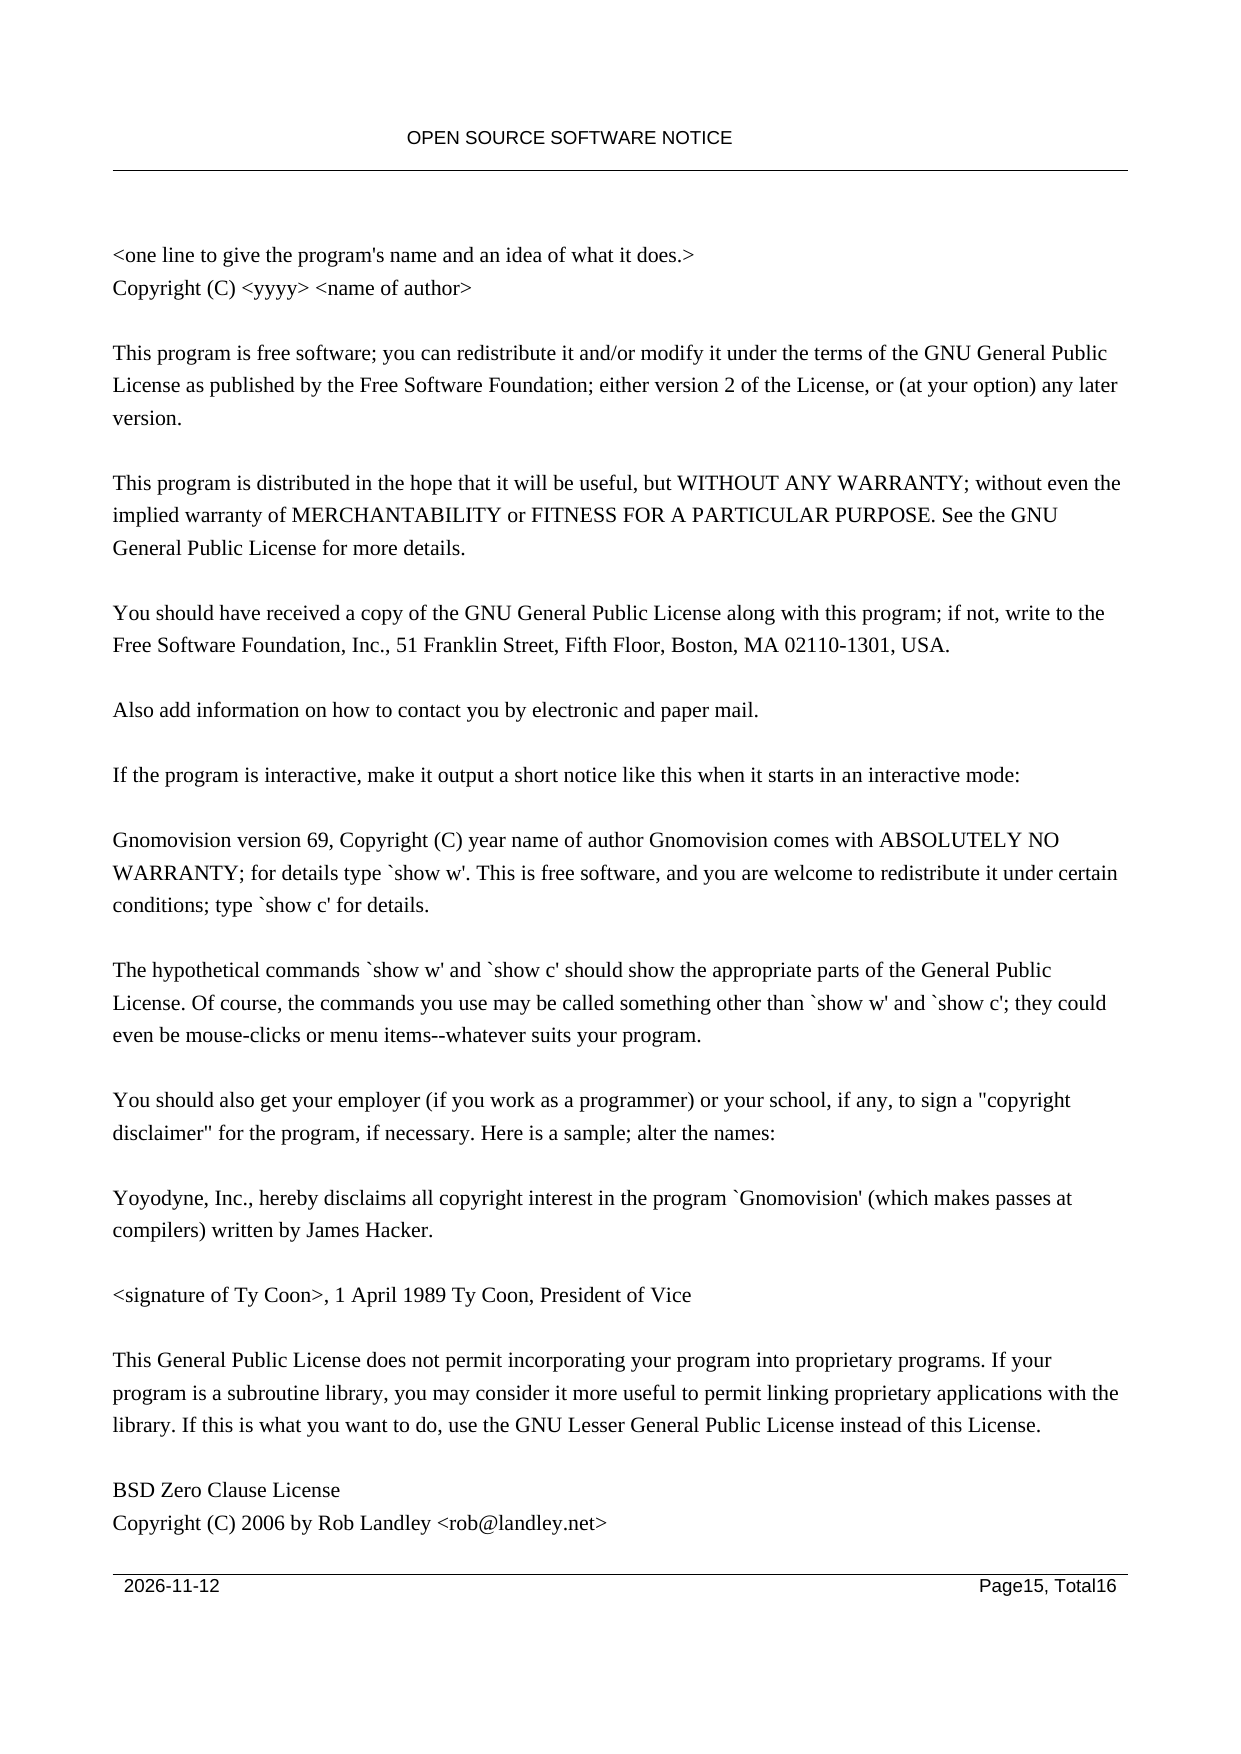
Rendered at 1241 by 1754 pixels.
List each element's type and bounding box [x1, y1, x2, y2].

text [112, 206, 1128, 1539]
